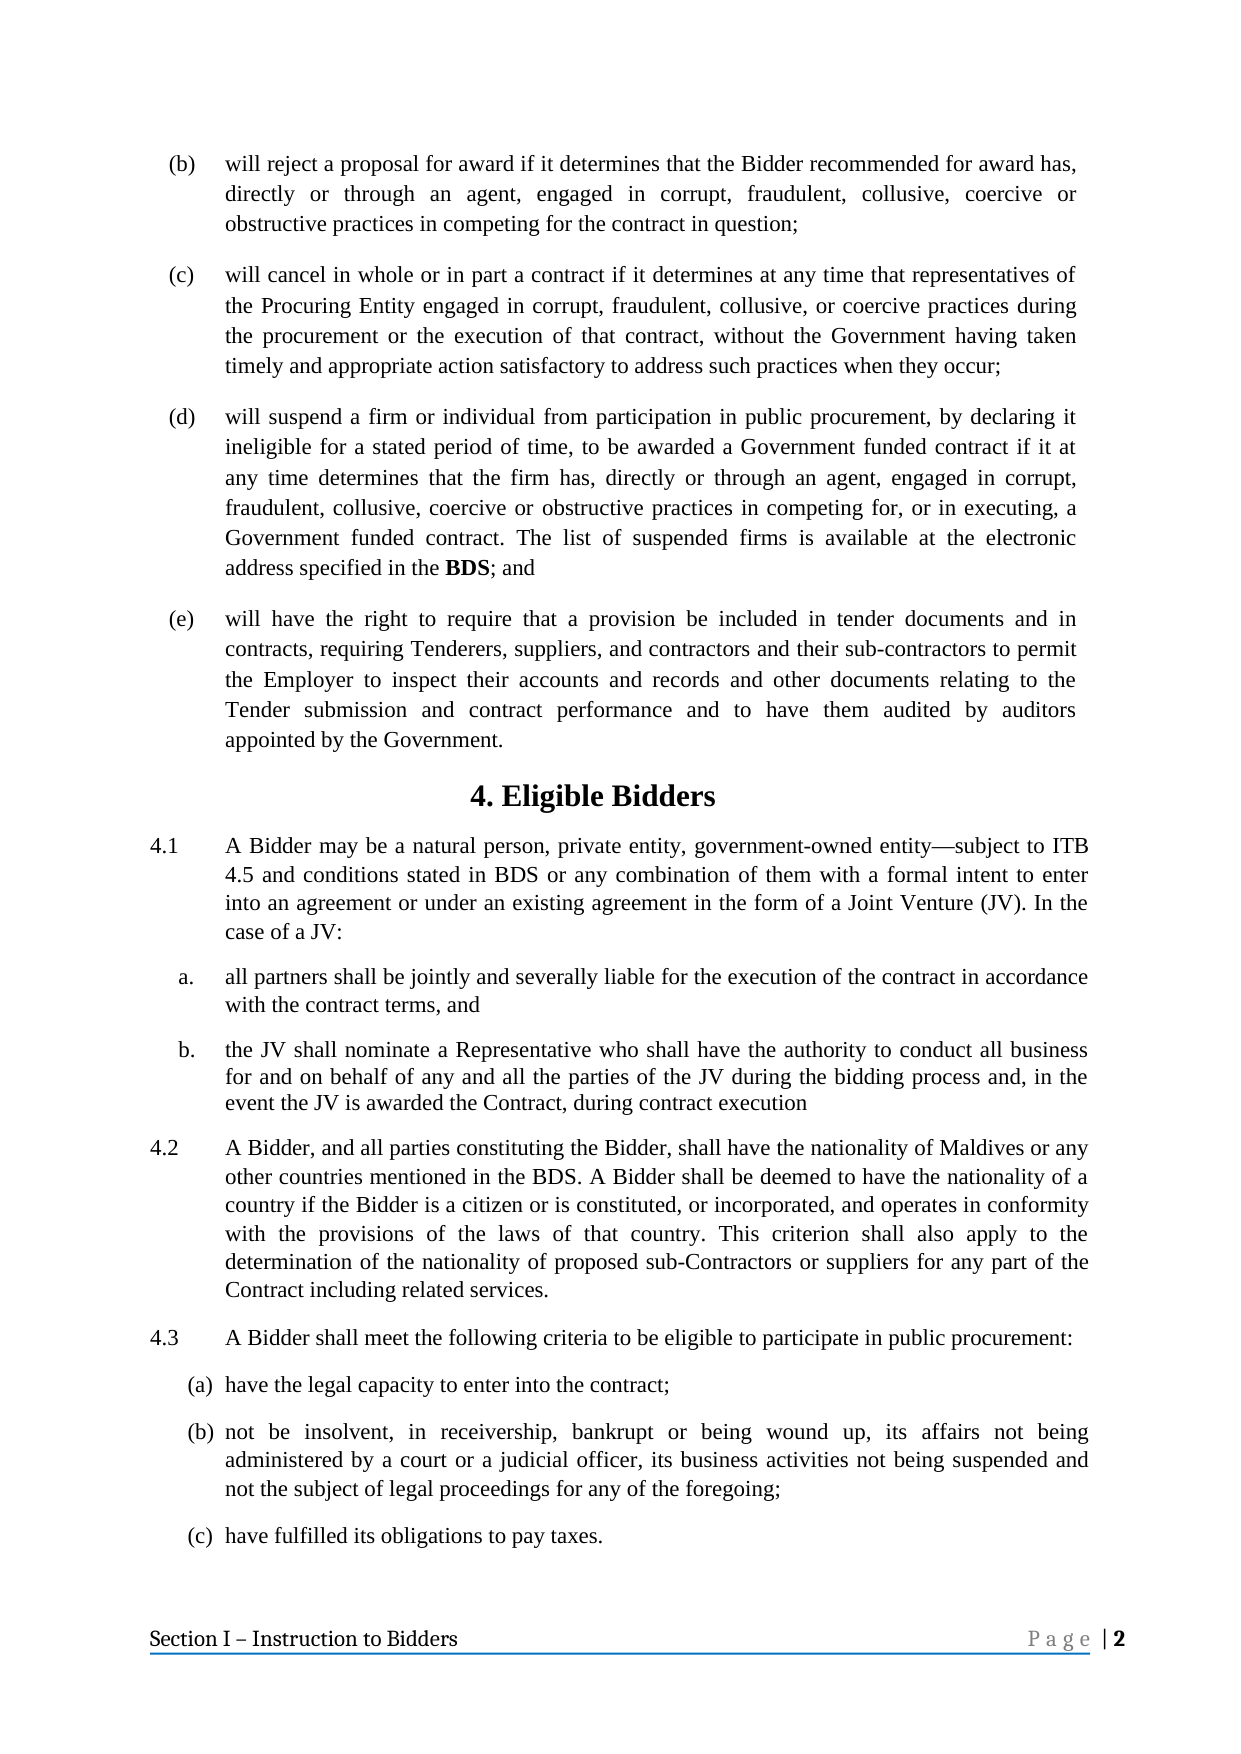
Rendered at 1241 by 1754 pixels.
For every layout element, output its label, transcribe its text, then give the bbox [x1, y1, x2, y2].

text (e) will have the right to require that a provision be included in tender documents and in contracts, requiring Tenderers, suppliers, and contractors and their sub-contractors to permit the Employer to inspect their accounts and records and other documents relating to the Tender submission and contract performance and to have them audited by auditors appointed by the Government. [169, 605, 1078, 752]
text 4.3 A Bidder shall meet the following criteria to be eligible to participate in public procurement: [150, 1324, 1090, 1350]
text (b) not be insolvent, in receivership, bankrupt or being wound up, its affairs not being administered by a court or a judicial officer, its business activities not being suspended and not the subject of legal proceedings for any of the foregoing; [187, 1418, 1090, 1501]
text a. all partners shall be jointly and severally liable for the execution of the contract in accordance with the contract terms, and [178, 963, 1090, 1018]
text 4.2 A Bidder, and all parties constituting the Bidder, shall have the nationality of Maldives or any other countries mentioned in the BDS. A Bidder shall be deemed to have the nationality of a country if the Bidder is a citizen or is constituted, or incorporated, and operates in conformity with the provisions of the laws of that country. This criterion shall also apply to the determination of the nationality of proposed sub-Contractors or suppliers for any part of the Contract including related services. [150, 1134, 1090, 1303]
text (c) will cancel in whole or in part a contract if it determines at any time that representatives of the Procuring Entity engaged in corrupt, fraudulent, collusive, or coercive practices during the procurement or the execution of that contract, without the Government having taken timely and appropriate action satisfactory to address such practices when they occur; [169, 261, 1078, 378]
text (c) have fulfilled its obligations to pay taxes. [187, 1522, 1090, 1548]
subtitle Eligible Bidders [150, 777, 1090, 813]
text (d) will suspend a firm or individual from participation in public procurement, by declaring it ineligible for a stated period of time, to be awarded a Government funded contract if it at any time determines that the firm has, directly or through an agent, engaged in corrupt, fraudulent, collusive, coercive or obstructive practices in competing for, or in executing, a Government funded contract. The list of suspended firms is available at the electronic address specified in the BDS; and [169, 403, 1078, 581]
text (a) have the legal capacity to enter into the contract; [187, 1371, 1090, 1397]
text (b) will reject a proposal for award if it determines that the Bidder recommended for award has, directly or through an agent, engaged in corrupt, fraudulent, collusive, coercive or obstructive practices in competing for the contract in question; [169, 150, 1078, 237]
text 4.1 A Bidder may be a natural person, private entity, government-owned entity—subject to ITB 4.5 and conditions stated in BDS or any combination of them with a formal intent to enter into an agreement or under an existing agreement in the form of a Joint Venture (JV). In the case of a JV: [150, 832, 1090, 944]
text b. the JV shall nominate a Representative who shall have the authority to conduct all business for and on behalf of any and all the parties of the JV during the bidding process and, in the event the JV is awarded the Contract, during contract execution [178, 1036, 1090, 1116]
